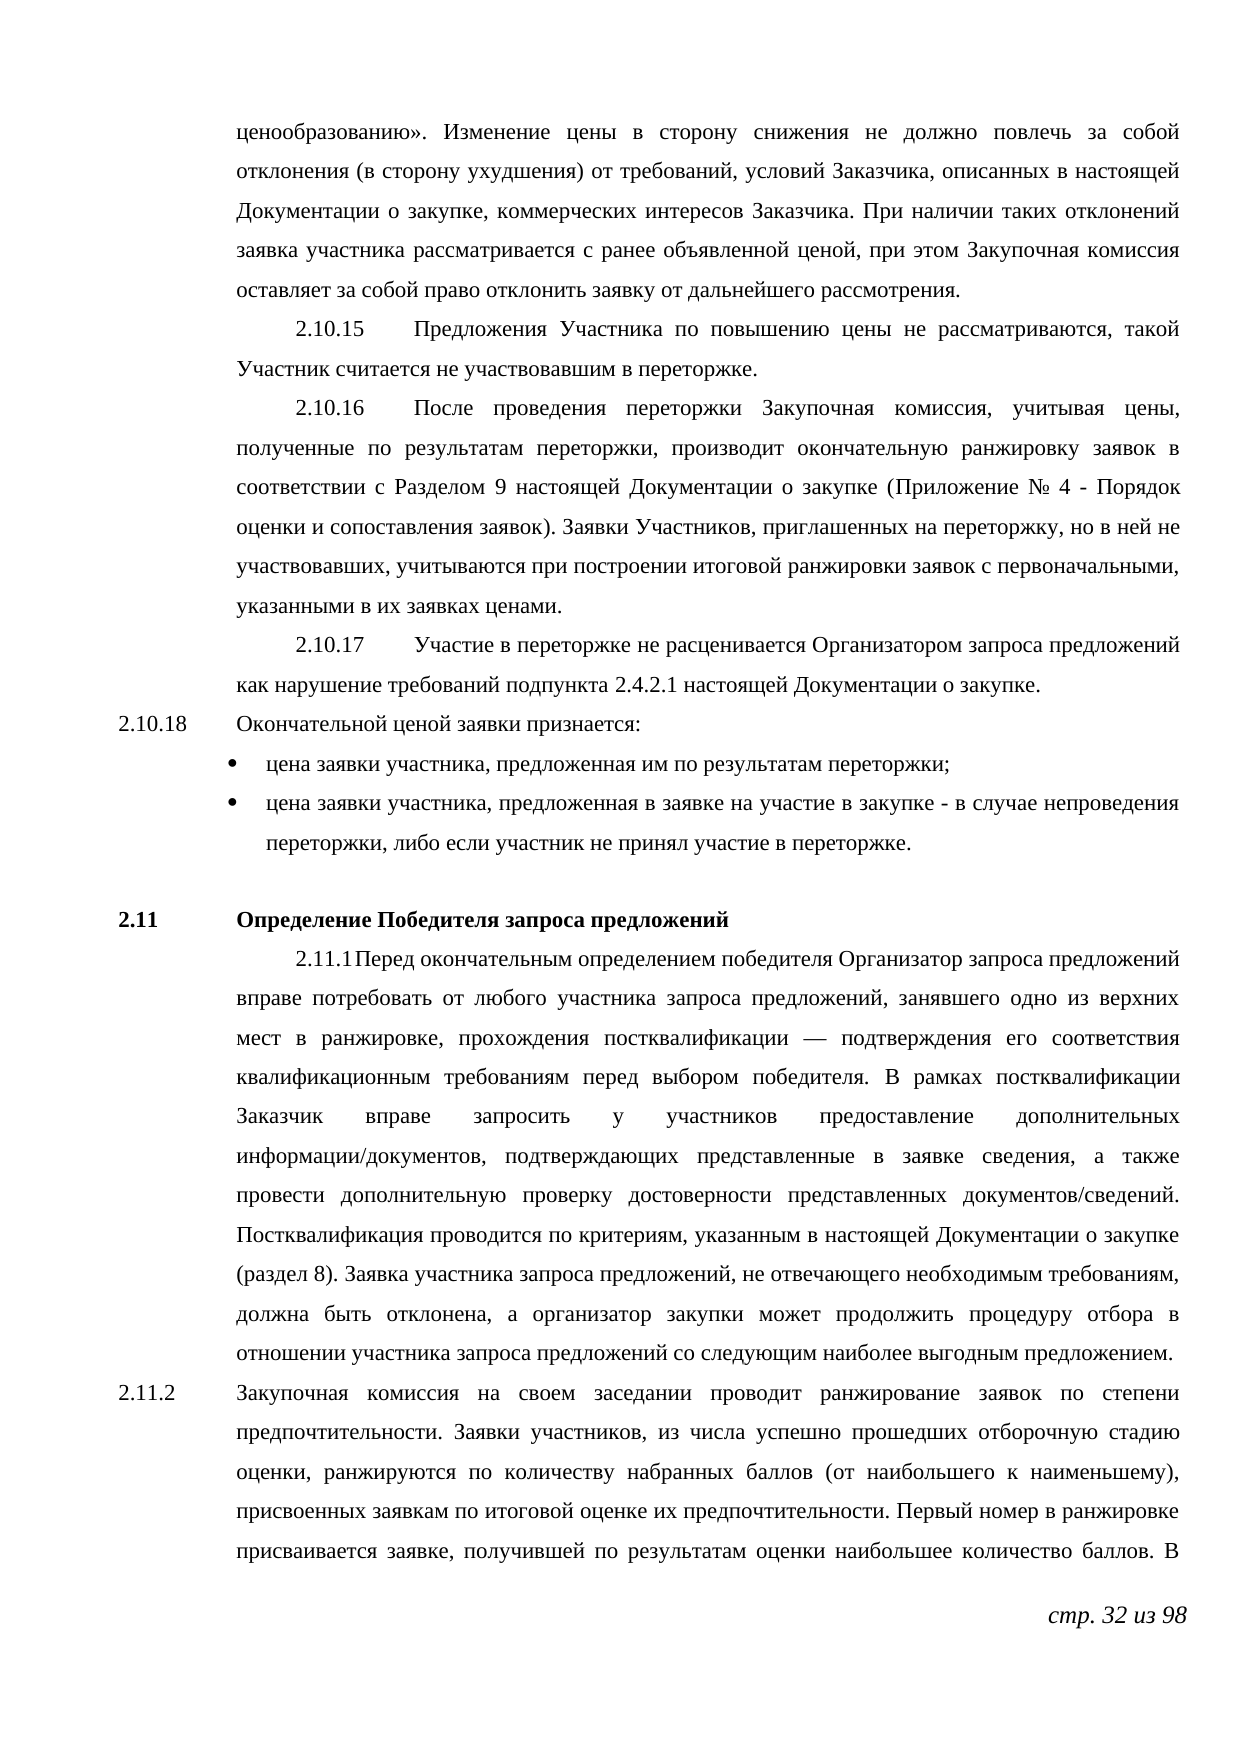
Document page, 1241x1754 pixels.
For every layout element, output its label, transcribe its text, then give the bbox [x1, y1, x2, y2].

list Окончательной ценой заявки признается: [118, 710, 1181, 737]
text После проведения переторжки Закупочная комиссия, учитывая цены, полученные по результатам переторжки, производит окончательную ранжировку заявок в соответствии с Разделом 9 настоящей Документации о закупке (Приложение № 4 - Порядок оценки и сопоставления заявок). Заявки Участников, приглашенных на переторжку, но в ней не участвовавших, учитываются при построении итоговой ранжировки заявок с первоначальными, указанными в их заявках ценами. [236, 394, 1181, 618]
text Перед окончательным определением победителя Организатор запроса предложений вправе потребовать от любого участника запроса предложений, занявшего одно из верхних мест в ранжировке, прохождения постквалификации — подтверждения его соответствия квалификационным требованиям перед выбором победителя. В рамках постквалификации Заказчик вправе запросить у участников предоставление дополнительных информации/документов, подтверждающих представленные в заявке сведения, а также провести дополнительную проверку достоверности представленных документов/сведений. Постквалификация проводится по критериям, указанным в настоящей Документации о закупке (раздел 8). Заявка участника запроса предложений, не отвечающего необходимым требованиям, должна быть отклонена, а организатор закупки может продолжить процедуру отбора в отношении участника запроса предложений со следующим наиболее выгодным предложением. [236, 944, 1181, 1366]
text Предложения Участника по повышению цены не рассматриваются, такой Участник считается не участвовавшим в переторжке. [236, 316, 1181, 381]
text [236, 118, 1181, 302]
list цена заявки участника, предложенная в заявке на участие в закупке - в случае непроведения переторжки, либо если участник не принял участие в переторжке. [228, 789, 1181, 855]
text Участие в переторжке не расценивается Организатором запроса предложений как нарушение требований подпункта 2.4.2.1 настоящей Документации о закупке. [236, 631, 1181, 697]
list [118, 1379, 1181, 1563]
subtitle Определение Победителя запроса предложений [118, 906, 1181, 932]
list цена заявки участника, предложенная им по результатам переторжки; [228, 750, 1181, 776]
